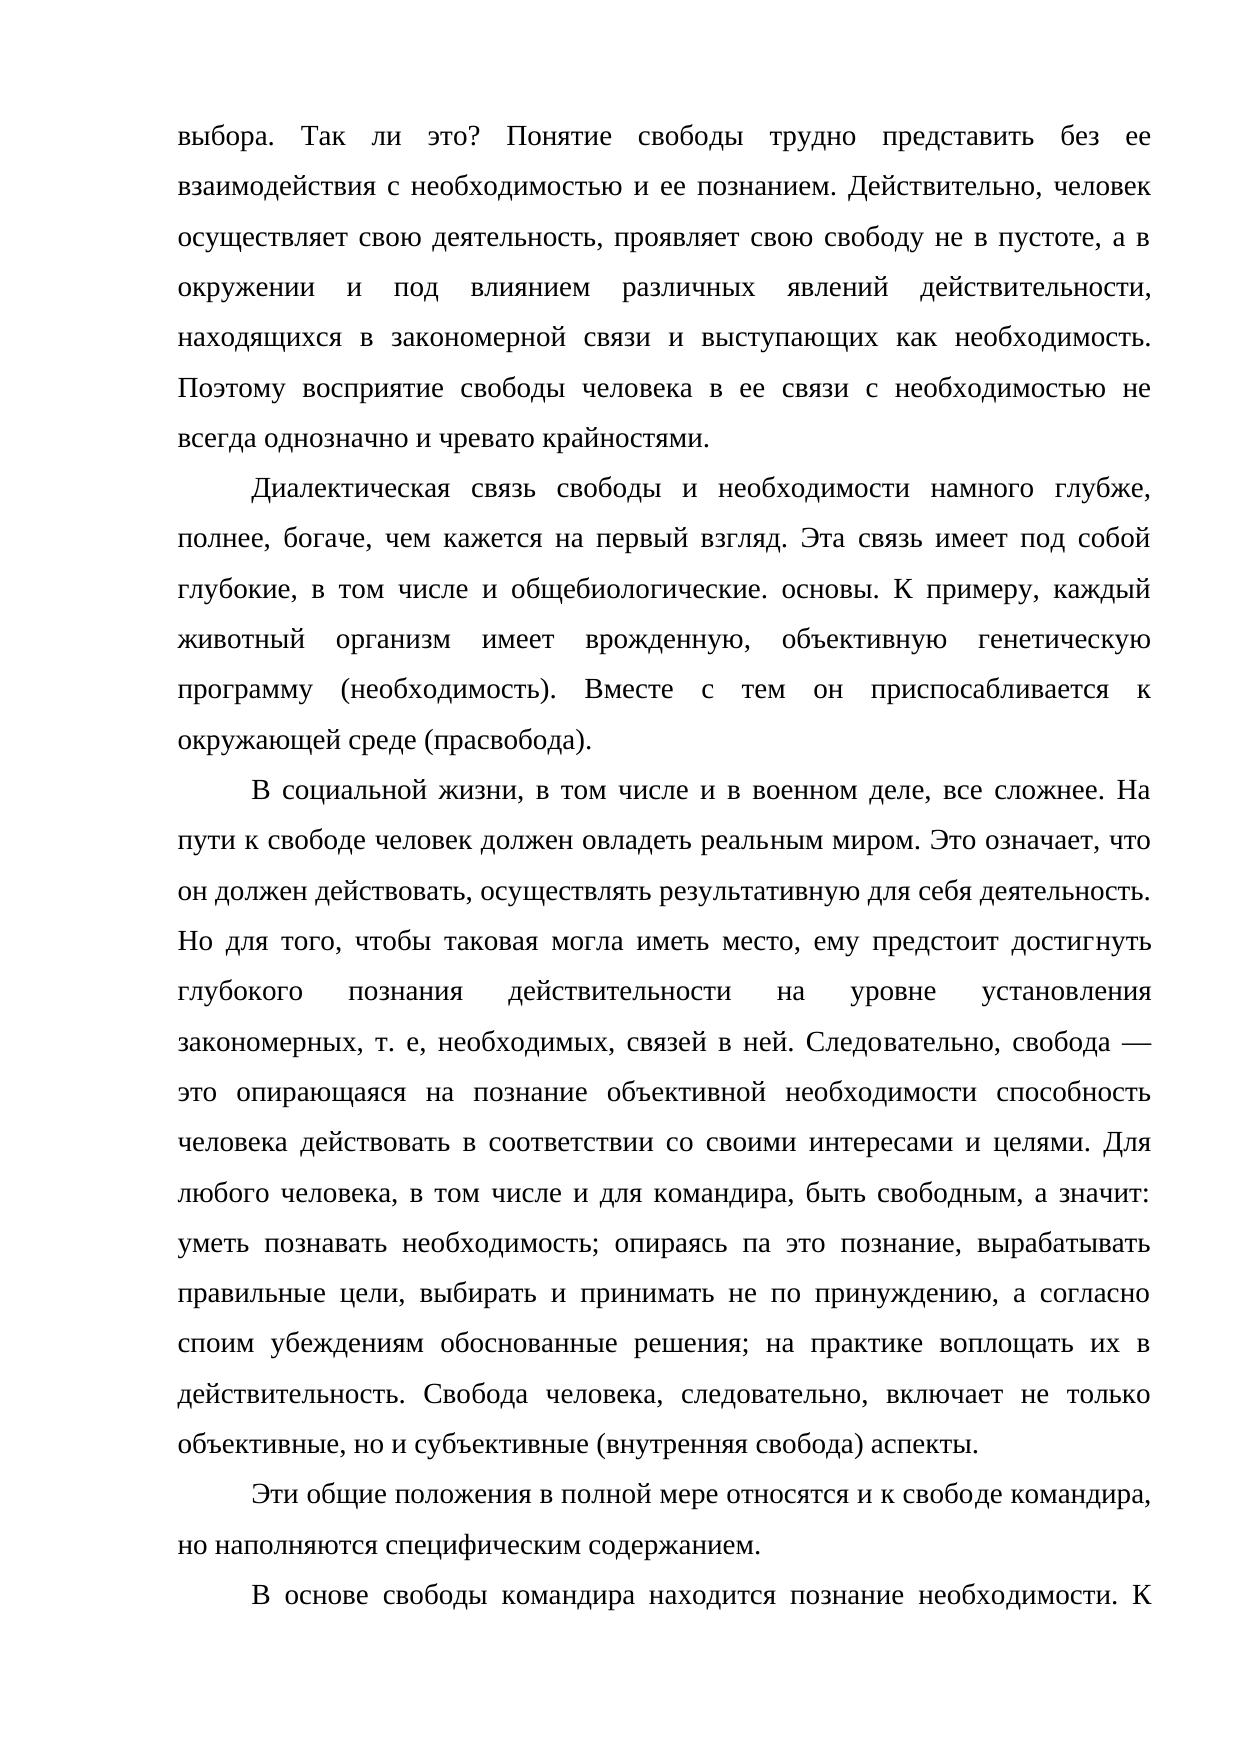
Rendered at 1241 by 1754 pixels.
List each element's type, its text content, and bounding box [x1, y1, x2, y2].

text Эти общие положения в полной мере относятся и к свободе командира, но наполняются специфическим содержанием. [177, 1477, 1152, 1560]
text Диалектическая связь свободы и необходимости намного глубже, полнее, богаче, чем кажется на первый взгляд. Эта связь имеет под собой глубокие, в том числе и общебиологические. основы. К примеру, каждый животный организм имеет врожденную, объективную генетическую программу (необходимость). Вместе с тем он приспосабливается к окружающей среде (прасвобода). [177, 470, 1152, 755]
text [177, 1577, 1152, 1611]
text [177, 118, 1152, 453]
text В социальной жизни, в том числе и в военном деле, все сложнее. На пути к свободе человек должен овладеть реальным миром. Это означает, что он должен действовать, осуществлять результативную для себя деятельность. Но для того, чтобы таковая могла иметь место, ему предстоит достигнуть глубокого познания действительности на уровне установления закономерных, т. е, необходимых, связей в ней. Следовательно, свобода — это опирающаяся на познание объективной необходимости способность человека действовать в соответствии со своими интересами и целями. Для любого человека, в том числе и для командира, быть свободным, а значит: уметь познавать необходимость; опираясь па это познание, вырабатывать правильные цели, выбирать и принимать не по принуждению, а согласно споим убеждениям обоснованные решения; на практике воплощать их в действительность. Свобода человека, следовательно, включает не только объективные, но и субъективные (внутренняя свобода) аспекты. [177, 772, 1152, 1460]
